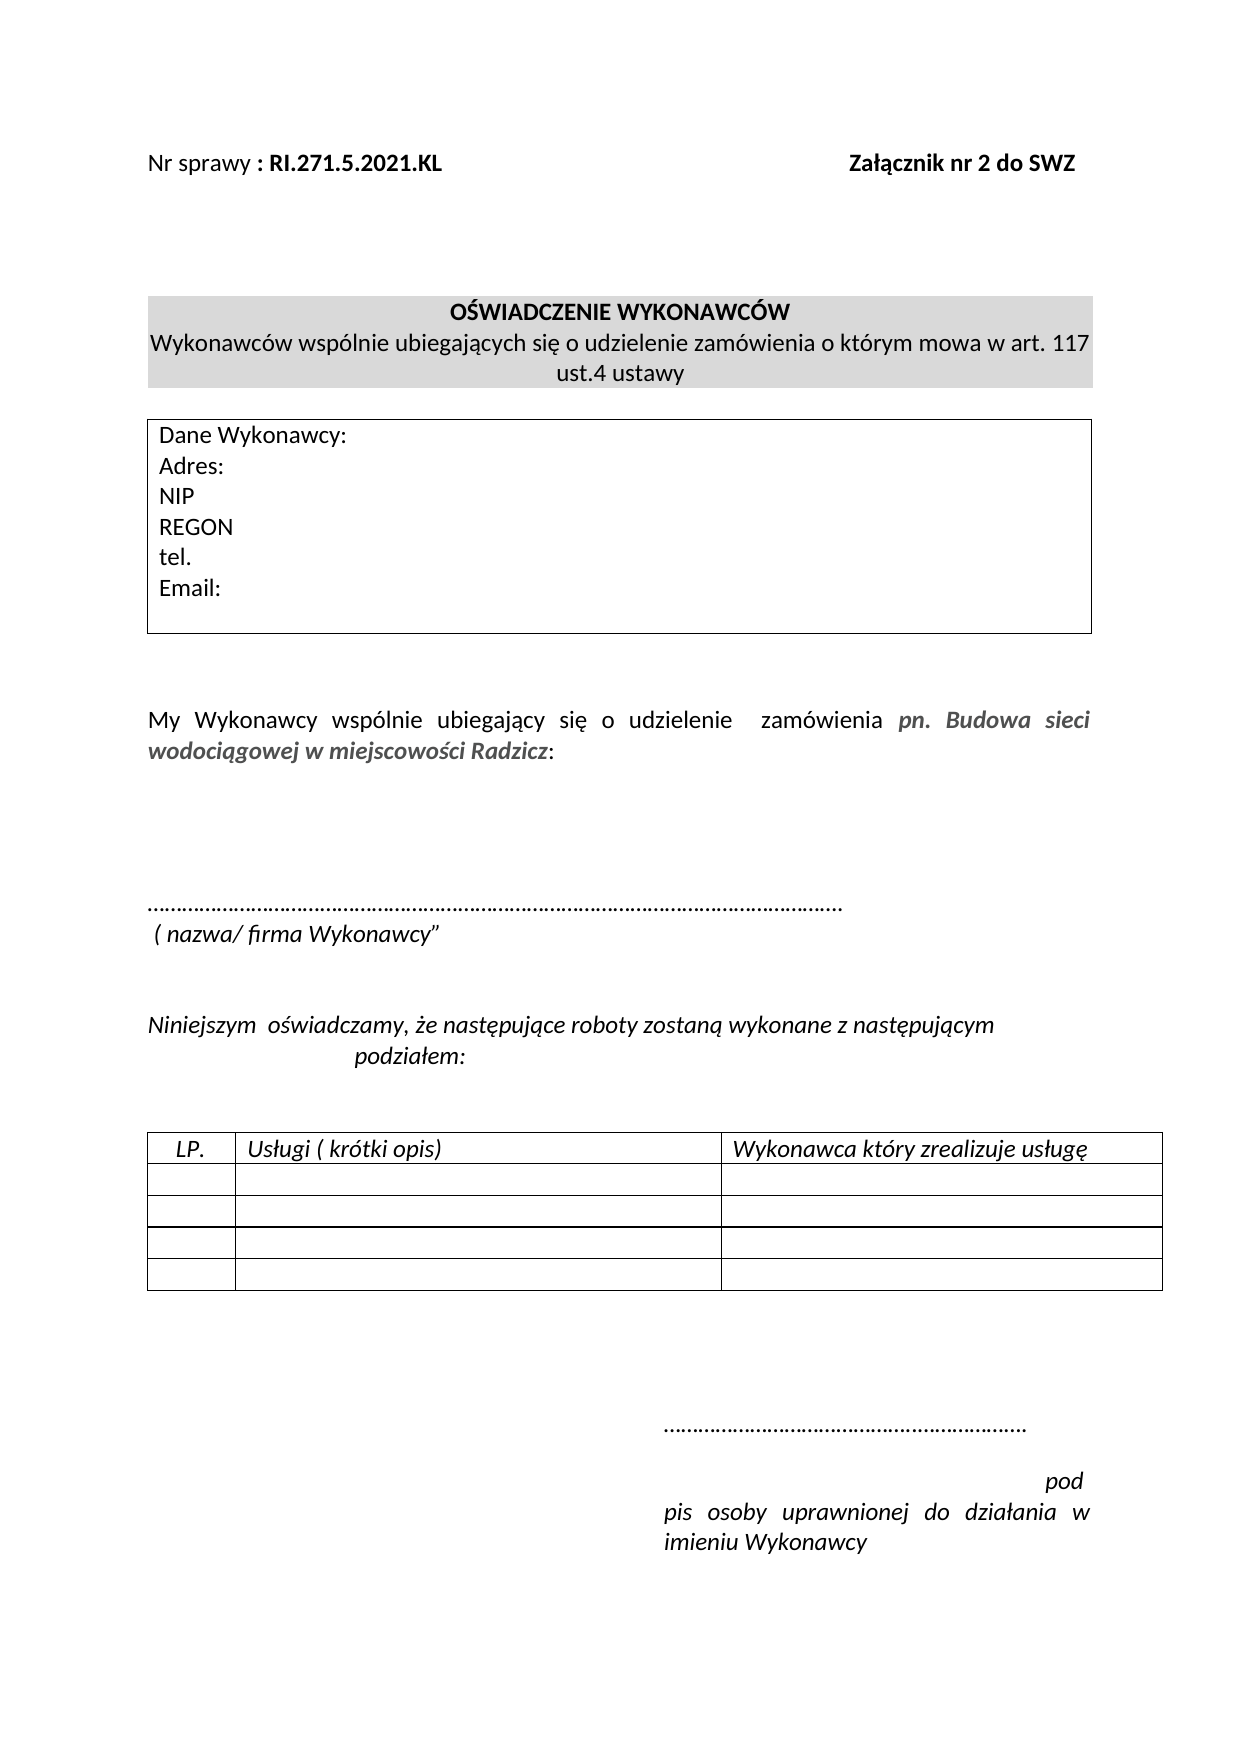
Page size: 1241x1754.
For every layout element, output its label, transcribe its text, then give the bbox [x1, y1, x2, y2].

table_cell [148, 1196, 235, 1226]
text …………………………………………………………………………………………………………. [148, 888, 1093, 918]
table_cell [148, 1164, 235, 1195]
text ( nazwa/ firma Wykonawcy” [148, 918, 1093, 949]
text Wykonawców wspólnie ubiegających się o udzielenie zamówienia o którym mowa w art. 117 ust.4 ustawy [148, 327, 1093, 388]
text ……………………………………..………………. [664, 1382, 1093, 1439]
table_header Usługi ( krótki opis) [236, 1133, 721, 1163]
text podpis osoby uprawnionej do działania w imieniu Wykonawcy [457, 1465, 1093, 1557]
table_cell [236, 1259, 721, 1289]
table_cell [722, 1259, 1162, 1289]
table_cell [722, 1228, 1162, 1258]
table_cell [148, 1259, 235, 1289]
text Niniejszym oświadczamy, że następujące roboty zostaną wykonane z następującym podziałem: [148, 1010, 1093, 1071]
text Nr sprawy : RI.271.5.2021.KL Załącznik nr 2 do SWZ [148, 148, 1093, 178]
text OŚWIADCZENIE WYKONAWCÓW [148, 296, 1093, 327]
table_header LP. [148, 1133, 235, 1163]
table_cell [236, 1164, 721, 1195]
table_cell [722, 1196, 1162, 1226]
table_cell [236, 1196, 721, 1226]
text My Wykonawcy wspólnie ubiegający się o udzielenie zamówienia pn. Budowa sieci wodociągowej w miejscowości Radzicz: [148, 704, 1093, 766]
table_cell [236, 1228, 721, 1258]
table_cell [722, 1164, 1162, 1195]
table_cell [148, 1228, 235, 1258]
table_header Wykonawca który zrealizuje usługę [722, 1133, 1162, 1163]
table_header Dane Wykonawcy: Adres: NIP REGON tel. Email: [148, 420, 1091, 633]
